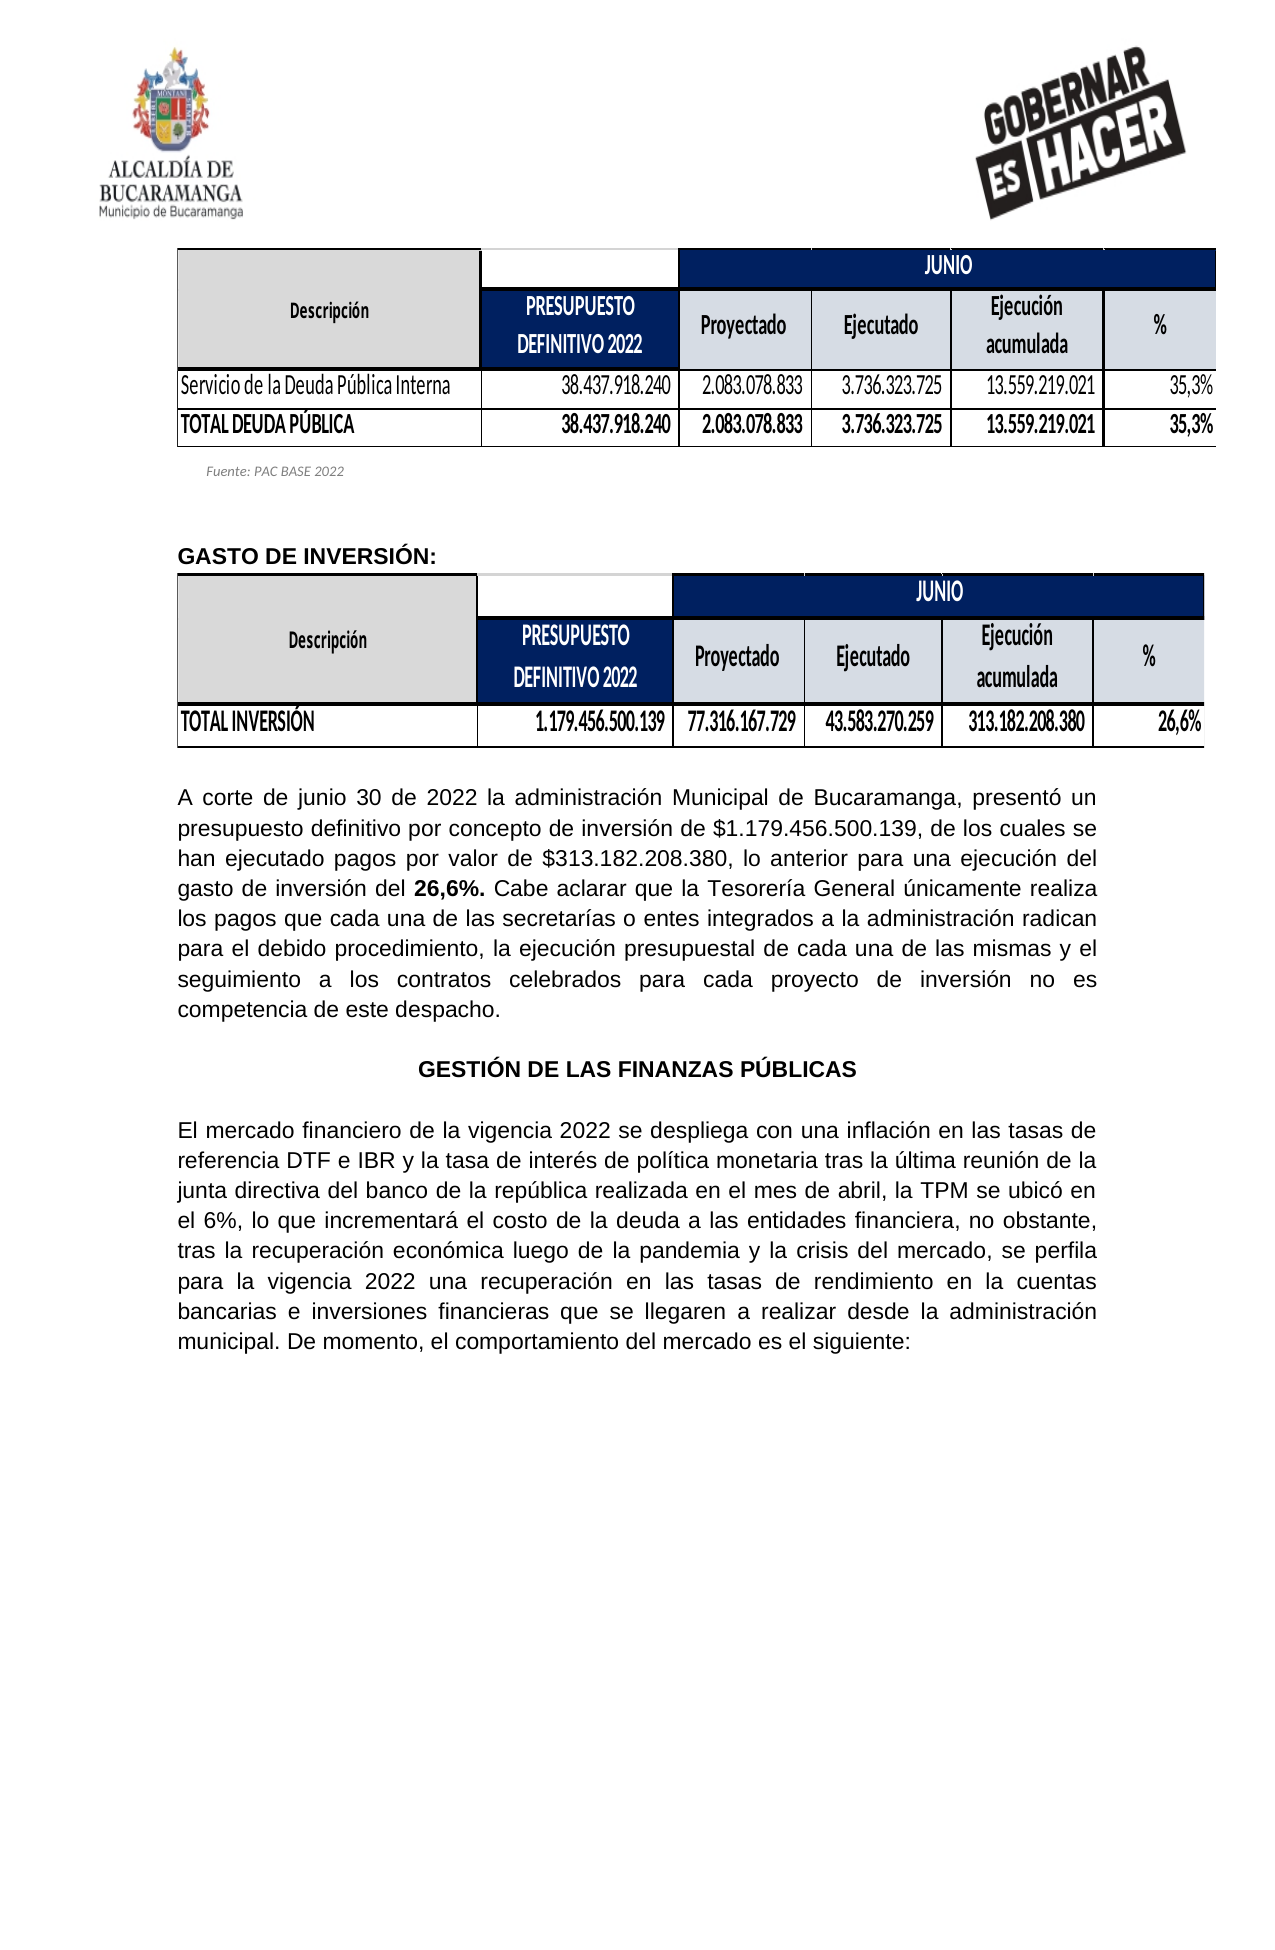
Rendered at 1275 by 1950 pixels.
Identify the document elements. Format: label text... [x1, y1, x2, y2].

text El mercado financiero de la vigencia 2022 se despliega con una inflación en las tasas de referencia DTF e IBR y la tasa de interés de política monetaria tras la última reunión de la junta directiva del banco de la república realizada en el mes de abril, la TPM se ubicó en el 6%, lo que incrementará el costo de la deuda a las entidades financiera, no obstante, tras la recuperación económica luego de la pandemia y la crisis del mercado, se perfila para la vigencia 2022 una recuperación en las tasas de rendimiento en la cuentas bancarias e inversiones financieras que se llegaren a realizar desde la administración municipal. De momento, el comportamiento del mercado es el siguiente: [177, 1117, 1098, 1354]
text GASTO DE INVERSIÓN: [177, 543, 1098, 570]
picture [58, 0, 1217, 1950]
text A corte de junio 30 de 2022 la administración Municipal de Bucaramanga, presentó un presupuesto definitivo por concepto de inversión de $1.179.456.500.139, de los cuales se han ejecutado pagos por valor de $313.182.208.380, lo anterior para una ejecución del gasto de inversión del 26,6%. Cabe aclarar que la Tesorería General únicamente realiza los pagos que cada una de las secretarías o entes integrados a la administración radican para el debido procedimiento, la ejecución presupuestal de cada una de las mismas y el seguimiento a los contratos celebrados para cada proyecto de inversión no es competencia de este despacho. [177, 784, 1098, 1022]
text GESTIÓN DE LAS FINANZAS PÚBLICAS [177, 1056, 1098, 1083]
